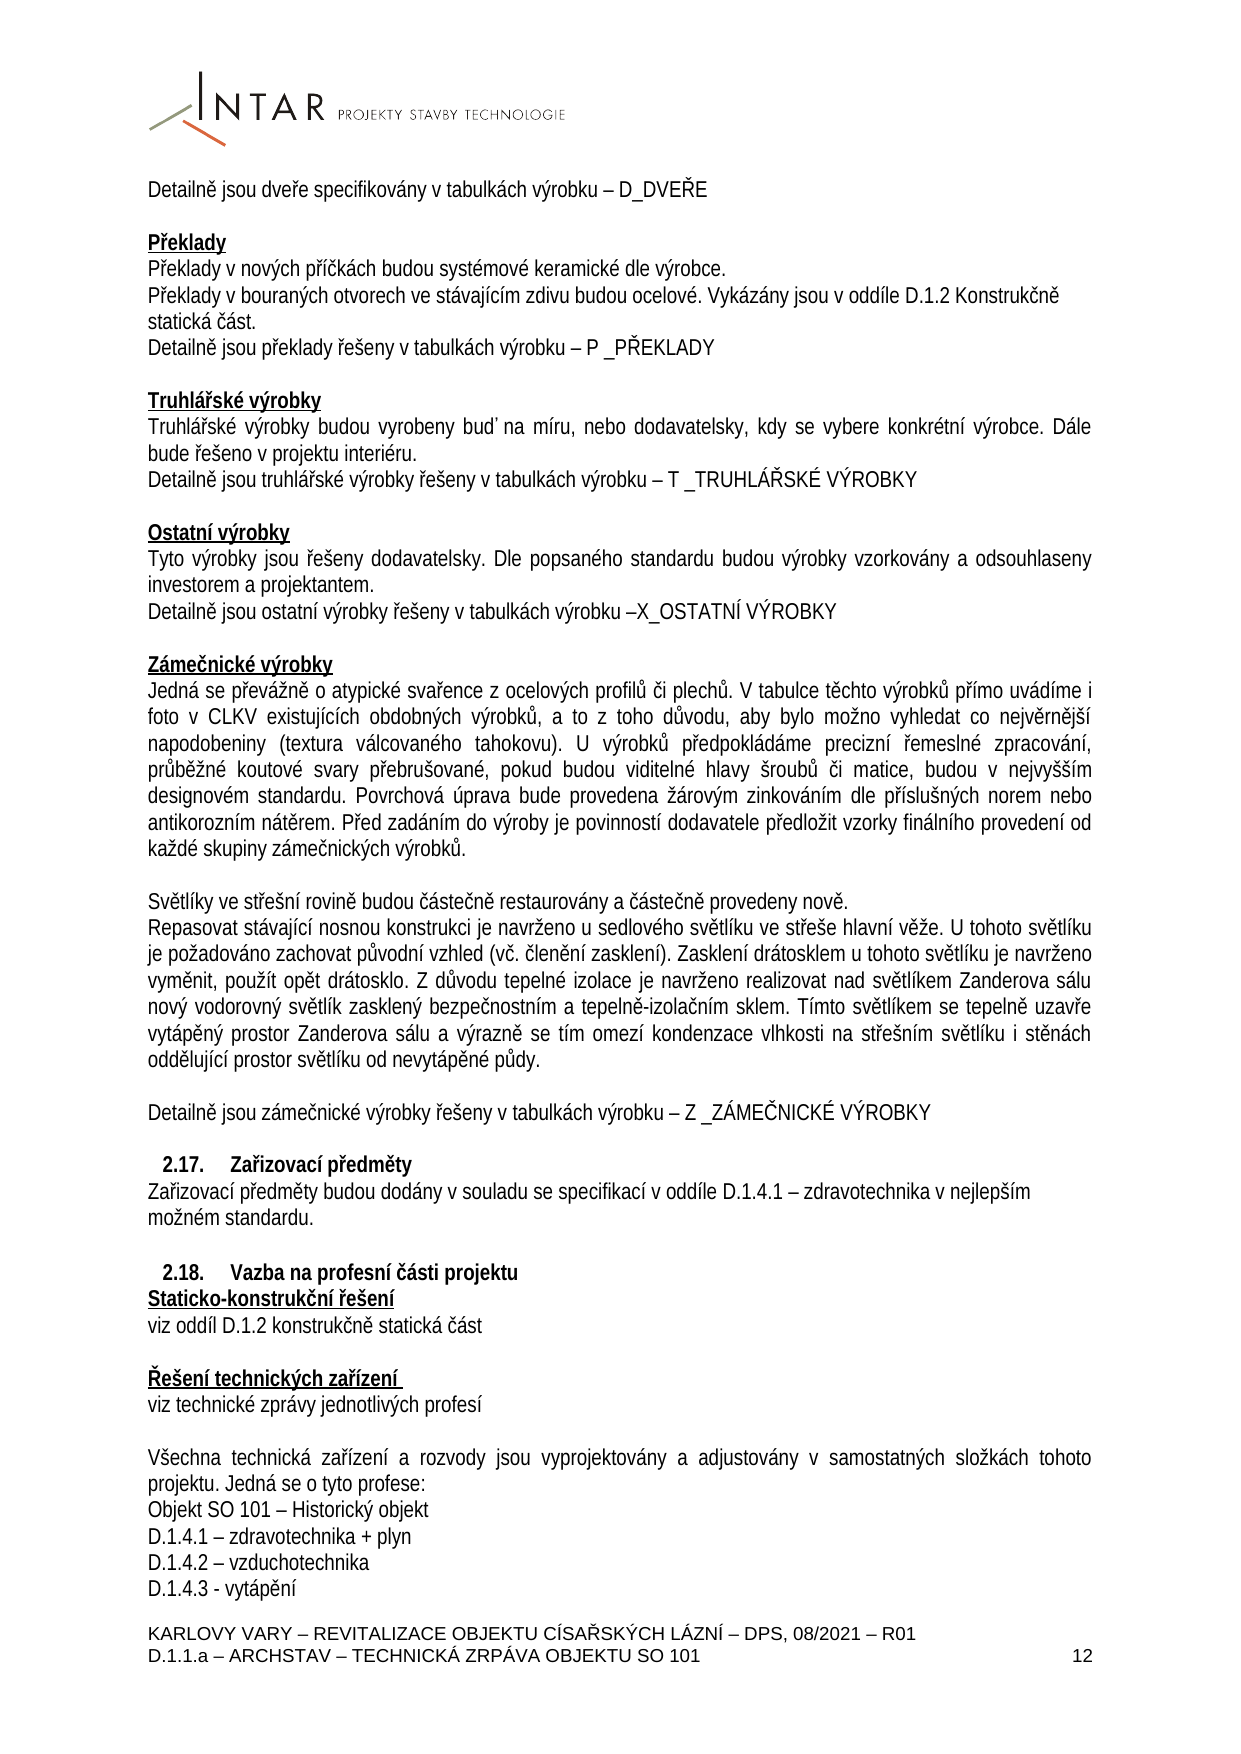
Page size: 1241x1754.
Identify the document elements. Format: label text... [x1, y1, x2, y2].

text Detailně jsou dveře specifikovány v tabulkách výrobku – D_DVEŘE [148, 176, 1092, 202]
text Zámečnické výrobky [148, 651, 1092, 677]
text viz oddíl D.1.2 konstrukčně statická část [148, 1312, 1092, 1338]
text Jedná se převážně o atypické svařence z ocelových profilů či plechů. V tabulce těchto výrobků přímo uvádíme i foto v CLKV existujících obdobných výrobků, a to z toho důvodu, aby bylo možno vyhledat co nejvěrnější napodobeniny (textura válcovaného tahokovu). U výrobků předpokládáme precizní řemeslné zpracování, průběžné koutové svary přebrušované, pokud budou viditelné hlavy šroubů či matice, budou v nejvyšším designovém standardu. Povrchová úprava bude provedena žárovým zinkováním dle příslušných norem nebo antikorozním nátěrem. Před zadáním do výroby je povinností dodavatele předložit vzorky finálního provedení od každé skupiny zámečnických výrobků. [148, 677, 1092, 861]
text Truhlářské výrobky [148, 387, 1092, 413]
text Překlady v nových příčkách budou systémové keramické dle výrobce. [148, 255, 1092, 282]
text D.1.4.2 – vzduchotechnika [148, 1549, 1092, 1575]
text Překlady [148, 229, 1092, 255]
text Překlady v bouraných otvorech ve stávajícím zdivu budou ocelové. Vykázány jsou v oddíle D.1.2 Konstrukčně statická část. [148, 282, 1092, 334]
list Vazba na profesní části projektu [162, 1259, 1092, 1285]
text Truhlářské výrobky budou vyrobeny buď na míru, nebo dodavatelsky, kdy se vybere konkrétní výrobce. Dále bude řešeno v projektu interiéru. [148, 413, 1092, 466]
text Světlíky ve střešní rovině budou částečně restaurovány a částečně provedeny nově. [148, 888, 1092, 914]
text D.1.4.3 - vytápění [148, 1575, 1092, 1602]
text Detailně jsou zámečnické výrobky řešeny v tabulkách výrobku – Z _ZÁMEČNICKÉ VÝROBKY [148, 1098, 1092, 1125]
text D.1.4.1 – zdravotechnika + plyn [148, 1523, 1092, 1549]
text Staticko-konstrukční řešení [148, 1285, 1092, 1312]
text Tyto výrobky jsou řešeny dodavatelsky. Dle popsaného standardu budou výrobky vzorkovány a odsouhlaseny investorem a projektantem. [148, 545, 1092, 598]
text Všechna technická zařízení a rozvody jsou vyprojektovány a adjustovány v samostatných složkách tohoto projektu. Jedná se o tyto profese: [148, 1443, 1092, 1496]
text Repasovat stávající nosnou konstrukci je navrženo u sedlového světlíku ve střeše hlavní věže. U tohoto světlíku je požadováno zachovat původní vzhled (vč. členění zasklení). Zasklení drátosklem u tohoto světlíku je navrženo vyměnit, použít opět drátosklo. Z důvodu tepelné izolace je navrženo realizovat nad světlíkem Zanderova sálu nový vodorovný světlík zasklený bezpečnostním a tepelně-izolačním sklem. Tímto světlíkem se tepelně uzavře vytápěný prostor Zanderova sálu a výrazně se tím omezí kondenzace vlhkosti na střešním světlíku i stěnách oddělující prostor světlíku od nevytápěné půdy. [148, 914, 1092, 1072]
text Objekt SO 101 – Historický objekt [148, 1496, 1092, 1523]
text viz technické zprávy jednotlivých profesí [148, 1391, 1092, 1417]
text Zařizovací předměty budou dodány v souladu se specifikací v oddíle D.1.4.1 – zdravotechnika v nejlepším možném standardu. [148, 1178, 1092, 1230]
text Detailně jsou ostatní výrobky řešeny v tabulkách výrobku –X_OSTATNÍ VÝROBKY [148, 598, 1092, 624]
text Ostatní výrobky [148, 519, 1092, 545]
text Detailně jsou překlady řešeny v tabulkách výrobku – P _PŘEKLADY [148, 334, 1092, 361]
list Zařizovací předměty [162, 1151, 1092, 1178]
text Řešení technických zařízení [148, 1364, 1092, 1391]
text Detailně jsou truhlářské výrobky řešeny v tabulkách výrobku – T _TRUHLÁŘSKÉ VÝROBKY [148, 466, 1092, 492]
